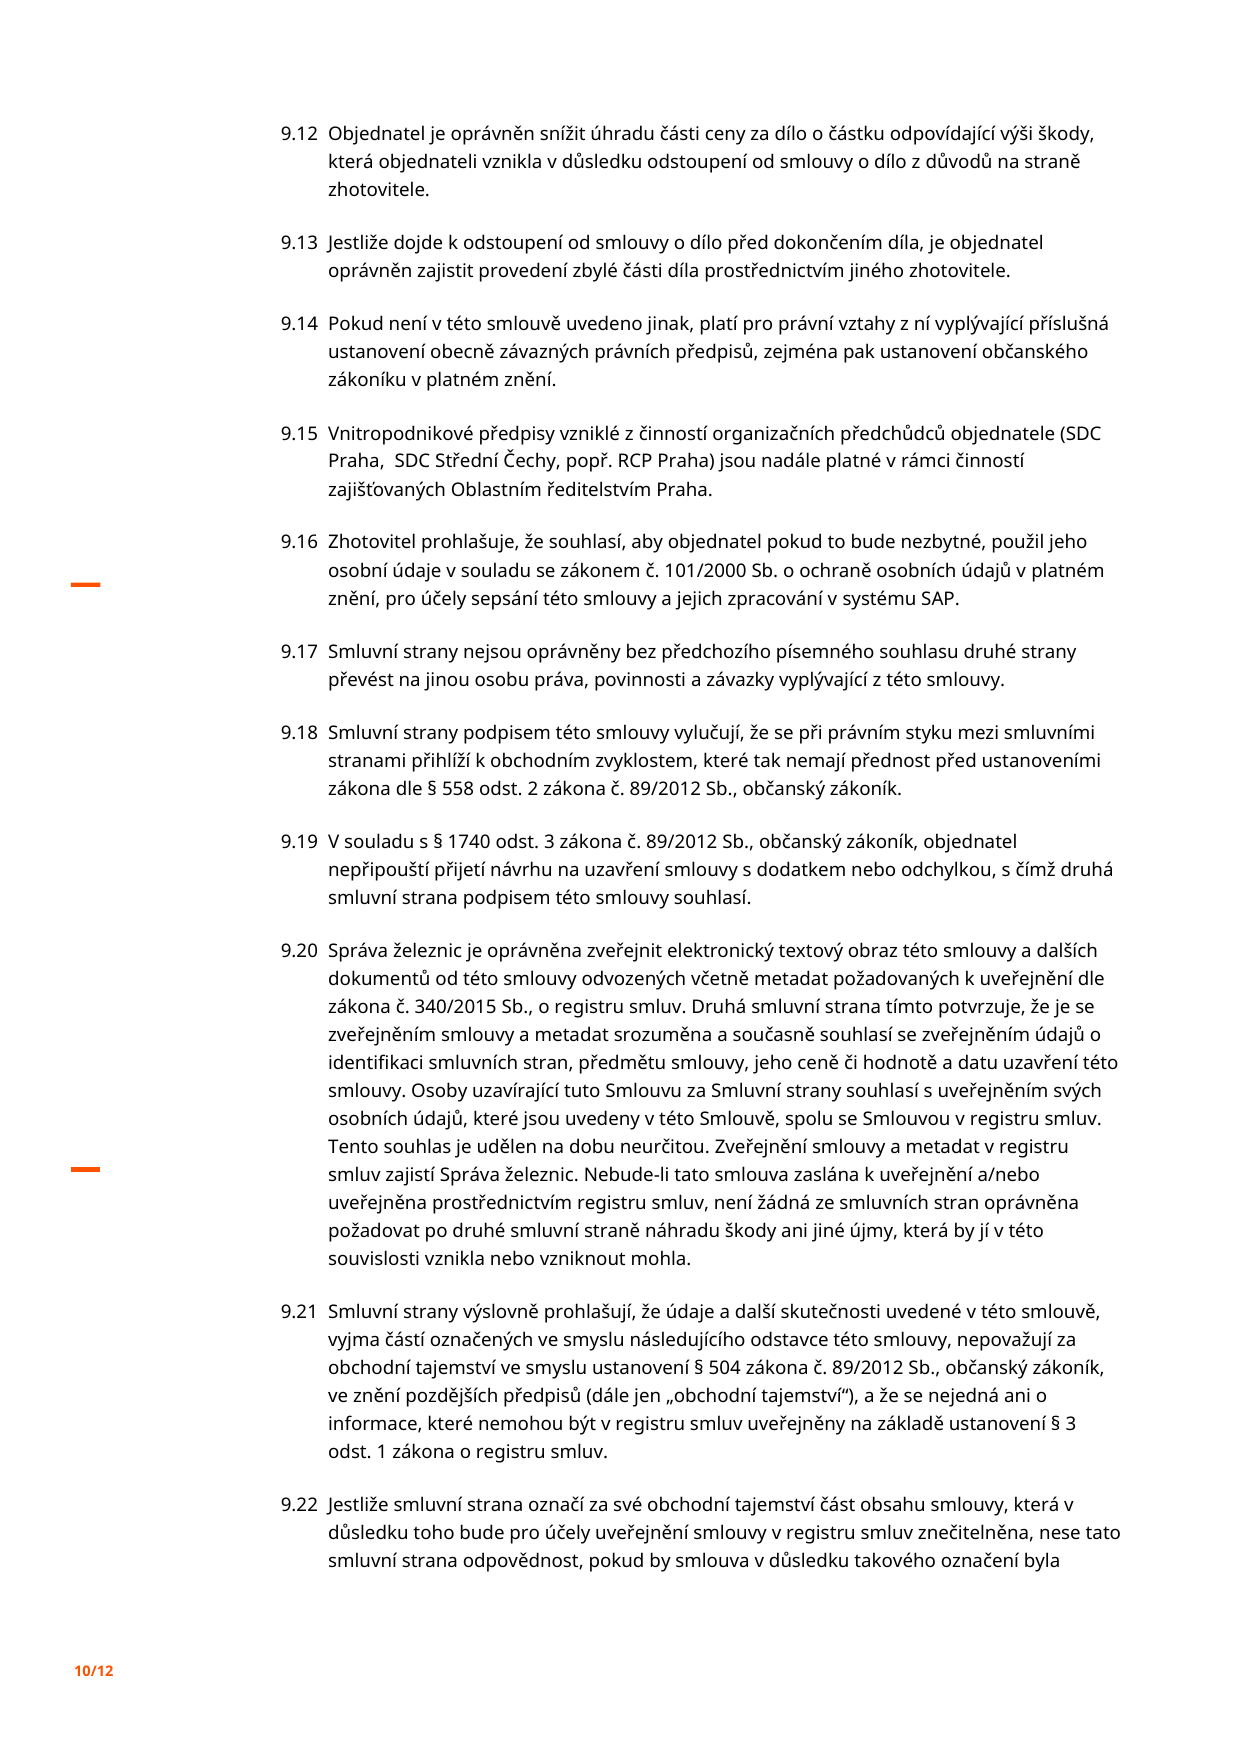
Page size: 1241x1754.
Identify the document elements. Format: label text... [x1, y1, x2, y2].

list Objednatel je oprávněn snížit úhradu části ceny za dílo o částku odpovídající výši škody, která objednateli vznikla v důsledku odstoupení od smlouvy o dílo z důvodů na straně zhotovitele. [281, 121, 1122, 202]
list Zhotovitel prohlašuje, že souhlasí, aby objednatel pokud to bude nezbytné, použil jeho osobní údaje v souladu se zákonem č. 101/2000 Sb. o ochraně osobních údajů v platném znění, pro účely sepsání této smlouvy a jejich zpracování v systému SAP. [281, 529, 1122, 610]
list Smluvní strany podpisem této smlouvy vylučují, že se při právním styku mezi smluvními stranami přihlíží k obchodním zvyklostem, které tak nemají přednost před ustanoveními zákona dle § 558 odst. 2 zákona č. 89/2012 Sb., občanský zákoník. [281, 719, 1122, 801]
list Smluvní strany nejsou oprávněny bez předchozího písemného souhlasu druhé strany převést na jinou osobu práva, povinnosti a závazky vyplývající z této smlouvy. [281, 638, 1122, 691]
list Správa železnic je oprávněna zveřejnit elektronický textový obraz této smlouvy a dalších dokumentů od této smlouvy odvozených včetně metadat požadovaných k uveřejnění dle zákona č. 340/2015 Sb., o registru smluv. Druhá smluvní strana tímto potvrzuje, že je se zveřejněním smlouvy a metadat srozuměna a současně souhlasí se zveřejněním údajů o identifikaci smluvních stran, předmětu smlouvy, jeho ceně či hodnotě a datu uzavření této smlouvy. Osoby uzavírající tuto Smlouvu za Smluvní strany souhlasí s uveřejněním svých osobních údajů, které jsou uvedeny v této Smlouvě, spolu se Smlouvou v registru smluv. Tento souhlas je udělen na dobu neurčitou. Zveřejnění smlouvy a metadat v registru smluv zajistí Správa železnic. Nebude-li tato smlouva zaslána k uveřejnění a/nebo uveřejněna prostřednictvím registru smluv, není žádná ze smluvních stran oprávněna požadovat po druhé smluvní straně náhradu škody ani jiné újmy, která by jí v této souvislosti vznikla nebo vzniknout mohla. [281, 937, 1122, 1271]
list Jestliže dojde k odstoupení od smlouvy o dílo před dokončením díla, je objednatel oprávněn zajistit provedení zbylé části díla prostřednictvím jiného zhotovitele. [281, 230, 1122, 283]
list Pokud není v této smlouvě uvedeno jinak, platí pro právní vztahy z ní vyplývající příslušná ustanovení obecně závazných právních předpisů, zejména pak ustanovení občanského zákoníku v platném znění. [281, 311, 1122, 392]
list V souladu s § 1740 odst. 3 zákona č. 89/2012 Sb., občanský zákoník, objednatel nepřipouští přijetí návrhu na uzavření smlouvy s dodatkem nebo odchylkou, s čímž druhá smluvní strana podpisem této smlouvy souhlasí. [281, 828, 1122, 909]
list Smluvní strany výslovně prohlašují, že údaje a další skutečnosti uvedené v této smlouvě, vyjma částí označených ve smyslu následujícího odstavce této smlouvy, nepovažují za obchodní tajemství ve smyslu ustanovení § 504 zákona č. 89/2012 Sb., občanský zákoník, ve znění pozdějších předpisů (dále jen „obchodní tajemství“), a že se nejedná ani o informace, které nemohou být v registru smluv uveřejněny na základě ustanovení § 3 odst. 1 zákona o registru smluv. [281, 1298, 1122, 1464]
list Vnitropodnikové předpisy vzniklé z činností organizačních předchůdců objednatele (SDC Praha, SDC Střední Čechy, popř. RCP Praha) jsou nadále platné v rámci činností zajišťovaných Oblastním ředitelstvím Praha. [281, 420, 1122, 501]
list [281, 1491, 1122, 1573]
